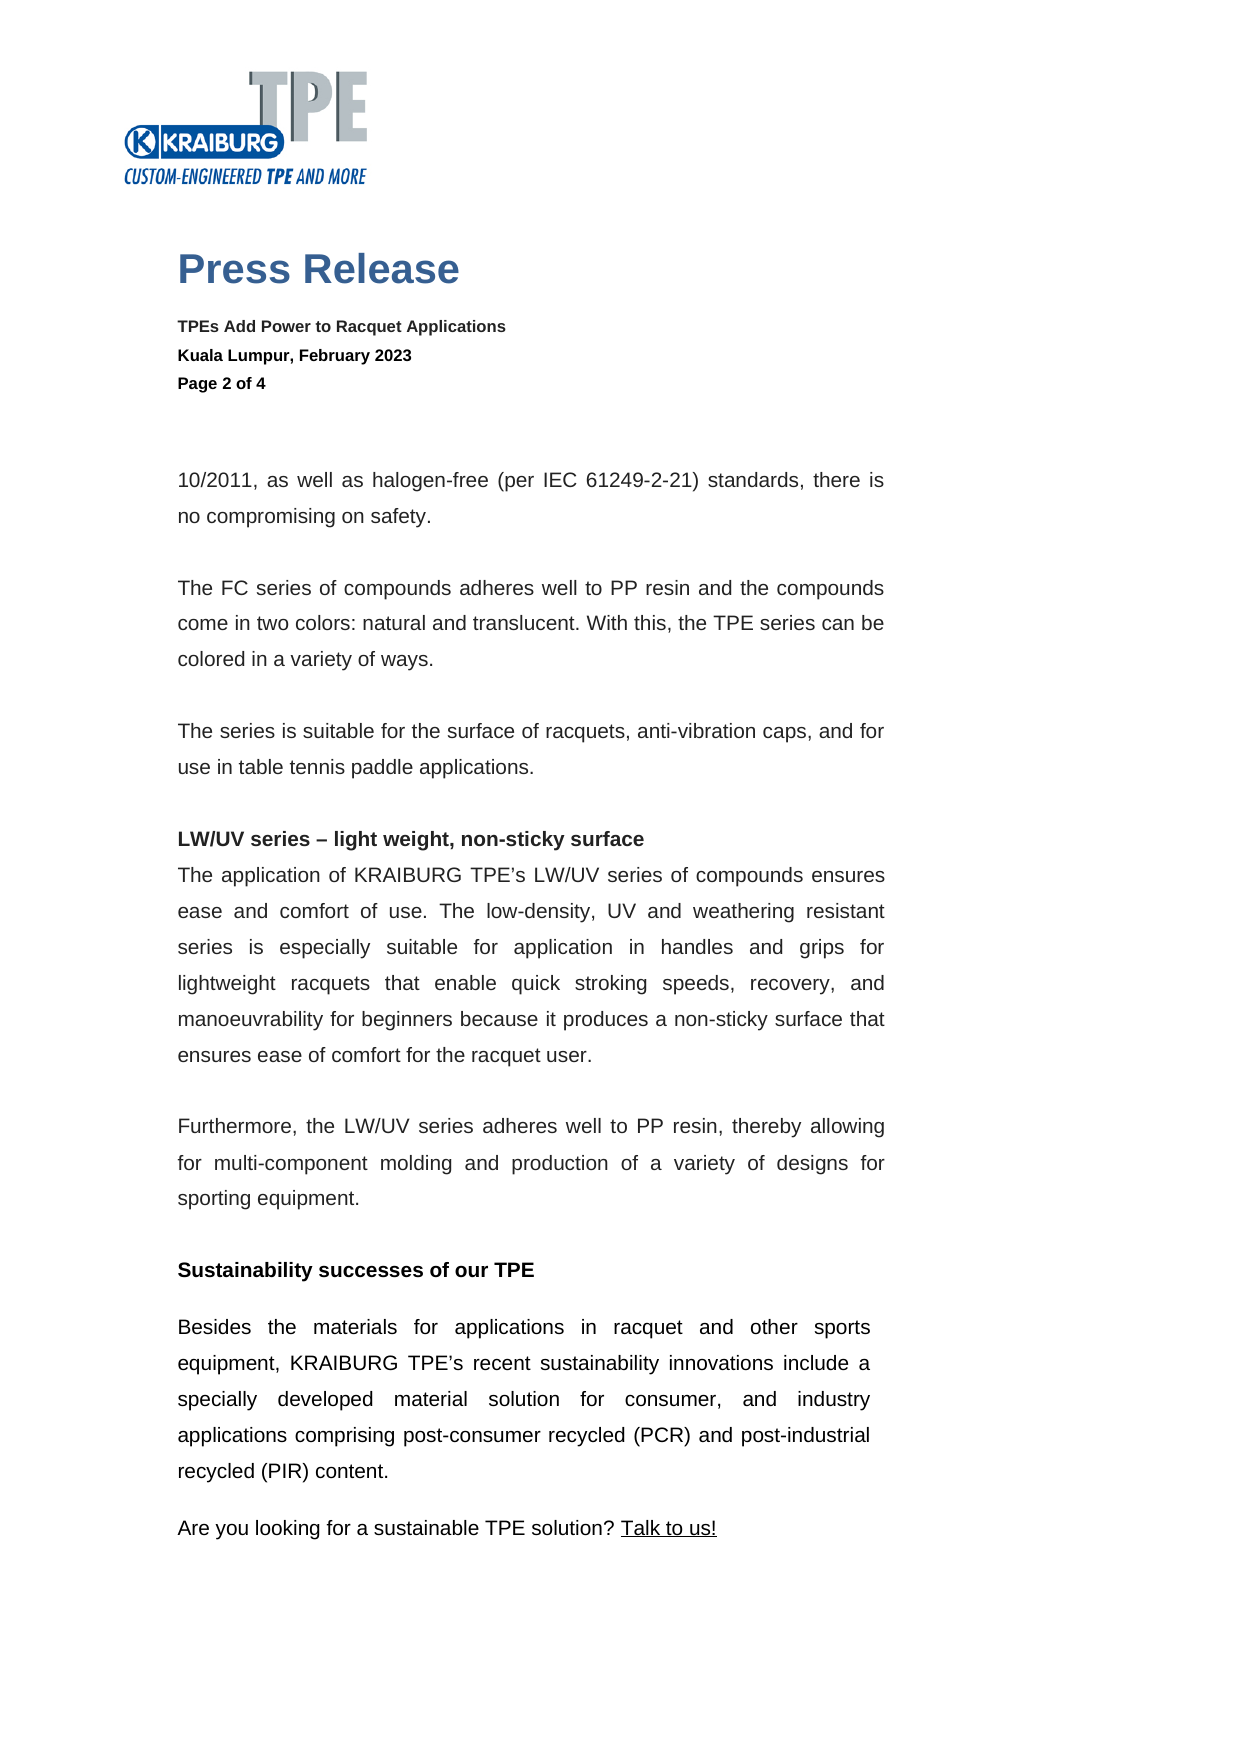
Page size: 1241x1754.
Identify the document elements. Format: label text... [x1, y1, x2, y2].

text Sustainability successes of our TPE [177, 1258, 886, 1282]
picture [112, 55, 379, 200]
text Furthermore, the LW/UV series adheres well to PP resin, thereby allowing for multi-component molding and production of a variety of designs for sporting equipment. [177, 1114, 886, 1210]
text The application of KRAIBURG TPE’s LW/UV series of compounds ensures ease and comfort of use. The low-density, UV and weathering resistant series is especially suitable for application in handles and grips for lightweight racquets that enable quick stroking speeds, recovery, and manoeuvrability for beginners because it produces a non-sticky surface that ensures ease of comfort for the racquet user. [177, 863, 886, 1066]
text The FC series of compounds adheres well to PP resin and the compounds come in two colors: natural and translucent. With this, the TPE series can be colored in a variety of ways. [177, 575, 886, 671]
text LW/UV series – light weight, non-sticky surface [177, 827, 886, 851]
text Are you looking for a sustainable TPE solution? Talk to us! [177, 1515, 886, 1539]
text Besides the materials for applications in racquet and other sports equipment, KRAIBURG TPE’s recent sustainability innovations include a specially developed material solution for consumer, and industry applications comprising post-consumer recycled (PCR) and post-industrial recycled (PIR) content. [177, 1315, 871, 1483]
text The series is suitable for the surface of racquets, anti-vibration caps, and for use in table tennis paddle applications. [177, 719, 886, 779]
